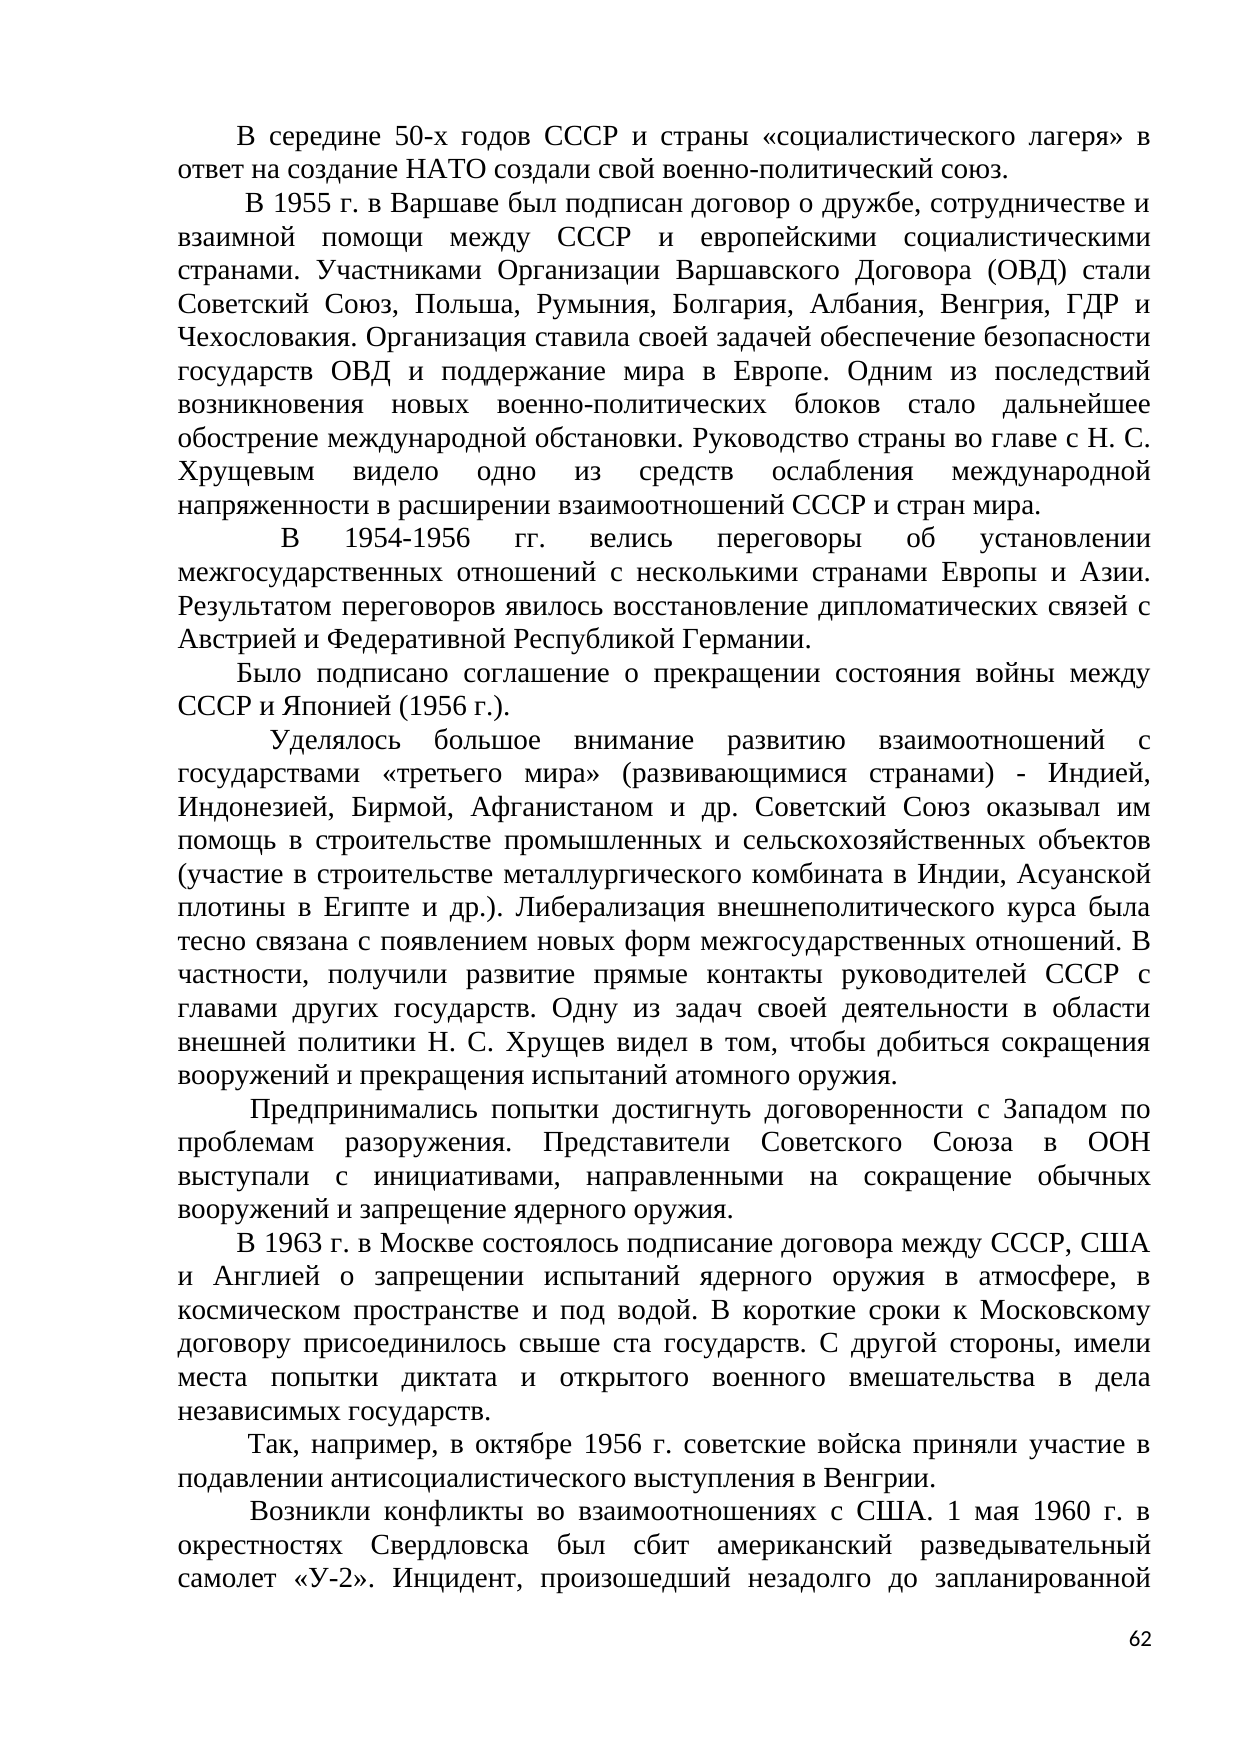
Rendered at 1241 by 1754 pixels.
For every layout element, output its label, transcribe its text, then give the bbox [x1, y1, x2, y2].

text В 1955 г. в Варшаве был подписан договор о дружбе, сотрудничестве и взаимной помощи между СССР и европейскими социалистическими странами. Участниками Организации Варшавского Договора (ОВД) стали Советский Союз, Польша, Румыния, Болгария, Албания, Венгрия, ГДР и Чехословакия. Организация ставила своей задачей обеспечение безопасности государств ОВД и поддержание мира в Европе. Одним из последствий возникновения новых военно-политических блоков стало дальнейшее обострение международной обстановки. Руководство страны во главе с Н. С. Хрущевым видело одно из средств ослабления международной напряженности в расширении взаимоотношений СССР и стран мира. [177, 185, 1152, 521]
text Предпринимались попытки достигнуть договоренности с Западом по проблемам разоружения. Представители Советского Союза в ООН выступали с инициативами, направленными на сокращение обычных вооружений и запрещение ядерного оружия. [177, 1091, 1152, 1225]
text Было подписано соглашение о прекращении состояния войны между СССР и Японией (1956 г.). [177, 655, 1152, 722]
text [177, 1493, 1152, 1594]
text В середине 50-х годов СССР и страны «социалистического лагеря» в ответ на создание НАТО создали свой военно-политический союз. [177, 118, 1152, 185]
text В 1954-1956 гг. велись переговоры об установлении межгосударственных отношений с несколькими странами Европы и Азии. Результатом переговоров явилось восстановление дипломатических связей с Австрией и Федеративной Республикой Германии. [177, 521, 1152, 655]
text В 1963 г. в Москве состоялось подписание договора между СССР, США и Англией о запрещении испытаний ядерного оружия в атмосфере, в космическом пространстве и под водой. В короткие сроки к Московскому договору присоединилось свыше ста государств. С другой стороны, имели места попытки диктата и открытого военного вмешательства в дела независимых государств. [177, 1225, 1152, 1426]
text Уделялось большое внимание развитию взаимоотношений с государствами «третьего мира» (развивающимися странами) - Индией, Индонезией, Бирмой, Афганистаном и др. Советский Союз оказывал им помощь в строительстве промышленных и сельскохозяйственных объектов (участие в строительстве металлургического комбината в Индии, Асуанской плотины в Египте и др.). Либерализация внешнеполитического курса была тесно связана с появлением новых форм межгосударственных отношений. В частности, получили развитие прямые контакты руководителей СССР с главами других государств. Одну из задач своей деятельности в области внешней политики Н. С. Хрущев видел в том, чтобы добиться сокращения вооружений и прекращения испытаний атомного оружия. [177, 722, 1152, 1091]
text Так, например, в октябре 1956 г. советские войска приняли участие в подавлении антисоциалистического выступления в Венгрии. [177, 1426, 1152, 1493]
